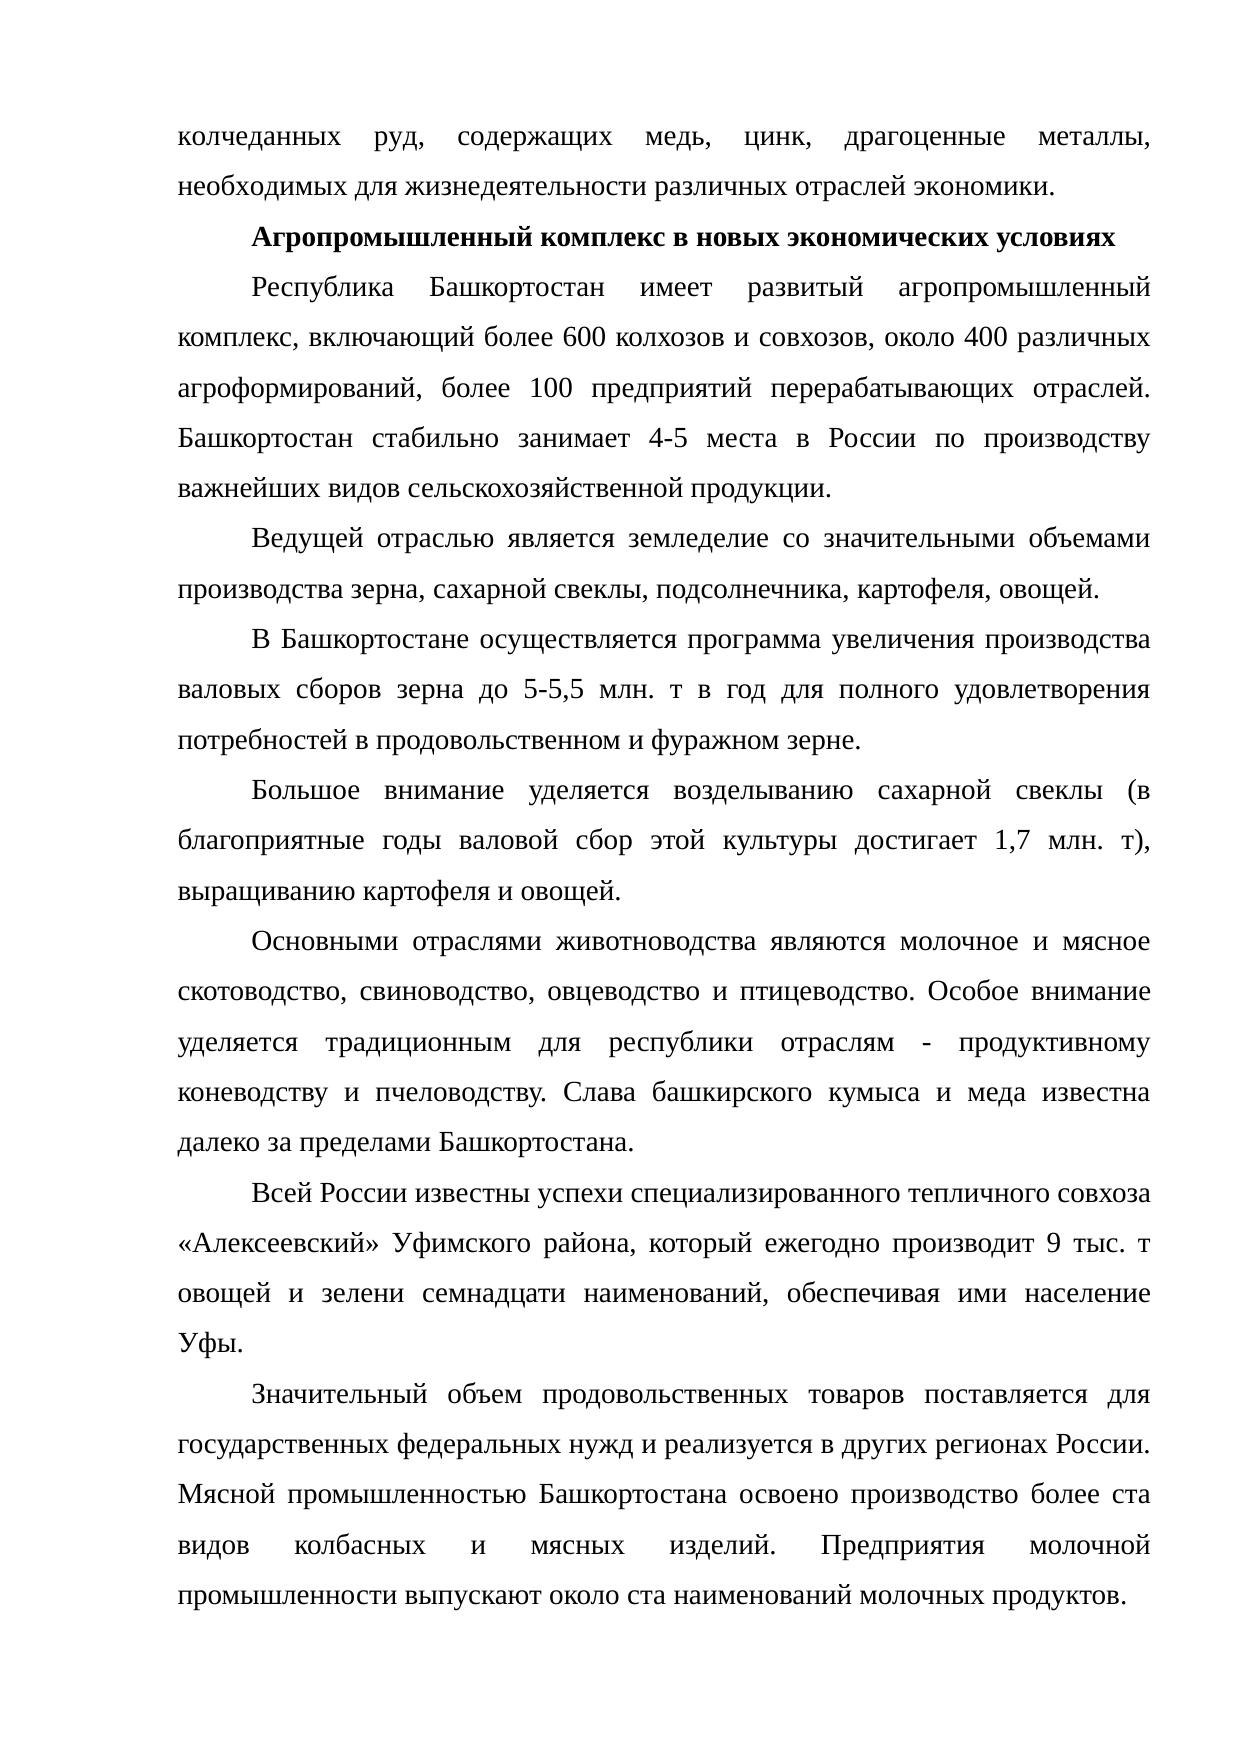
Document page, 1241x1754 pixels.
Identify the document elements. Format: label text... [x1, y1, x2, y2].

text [177, 118, 1152, 202]
text Республика Башкортостан имеет развитый агропромышленный комплекс, включающий более 600 колхозов и совхозов, около 400 различных агроформирований, более 100 предприятий перерабатывающих отраслей. Башкортостан стабильно занимает 4-5 места в России по производству важнейших видов сельскохозяйственной продукции. [177, 269, 1152, 504]
text Значительный объем продовольственных товаров поставляется для государственных федеральных нужд и реализуется в других регионах России. Мясной промышленностью Башкортостана освоено производство более ста видов колбасных и мясных изделий. Предприятия молочной промышленности выпускают около ста наименований молочных продуктов. [177, 1376, 1152, 1611]
subtitle Агропромышленный комплекс в новых экономических условиях [177, 219, 1152, 252]
text Всей России известны успехи специализированного тепличного совхоза «Алексеевский» Уфимского района, который ежегодно производит 9 тыс. т овощей и зелени семнадцати наименований, обеспечивая ими население Уфы. [177, 1175, 1152, 1359]
text Ведущей отраслью является земледелие со значительными объемами производства зерна, сахарной свеклы, подсолнечника, картофеля, овощей. [177, 521, 1152, 604]
text В Башкортостане осуществляется программа увеличения производства валовых сборов зерна до 5-5,5 млн. т в год для полного удовлетворения потребностей в продовольственном и фуражном зерне. [177, 621, 1152, 755]
text Большое внимание уделяется возделыванию сахарной свеклы (в благоприятные годы валовой сбор этой культуры достигает 1,7 млн. т), выращиванию картофеля и овощей. [177, 772, 1152, 906]
text Основными отраслями животноводства являются молочное и мясное скотоводство, свиноводство, овцеводство и птицеводство. Особое внимание уделяется традиционным для республики отраслям - продуктивному коневодству и пчеловодству. Слава башкирского кумыса и меда известна далеко за пределами Башкортостана. [177, 923, 1152, 1158]
